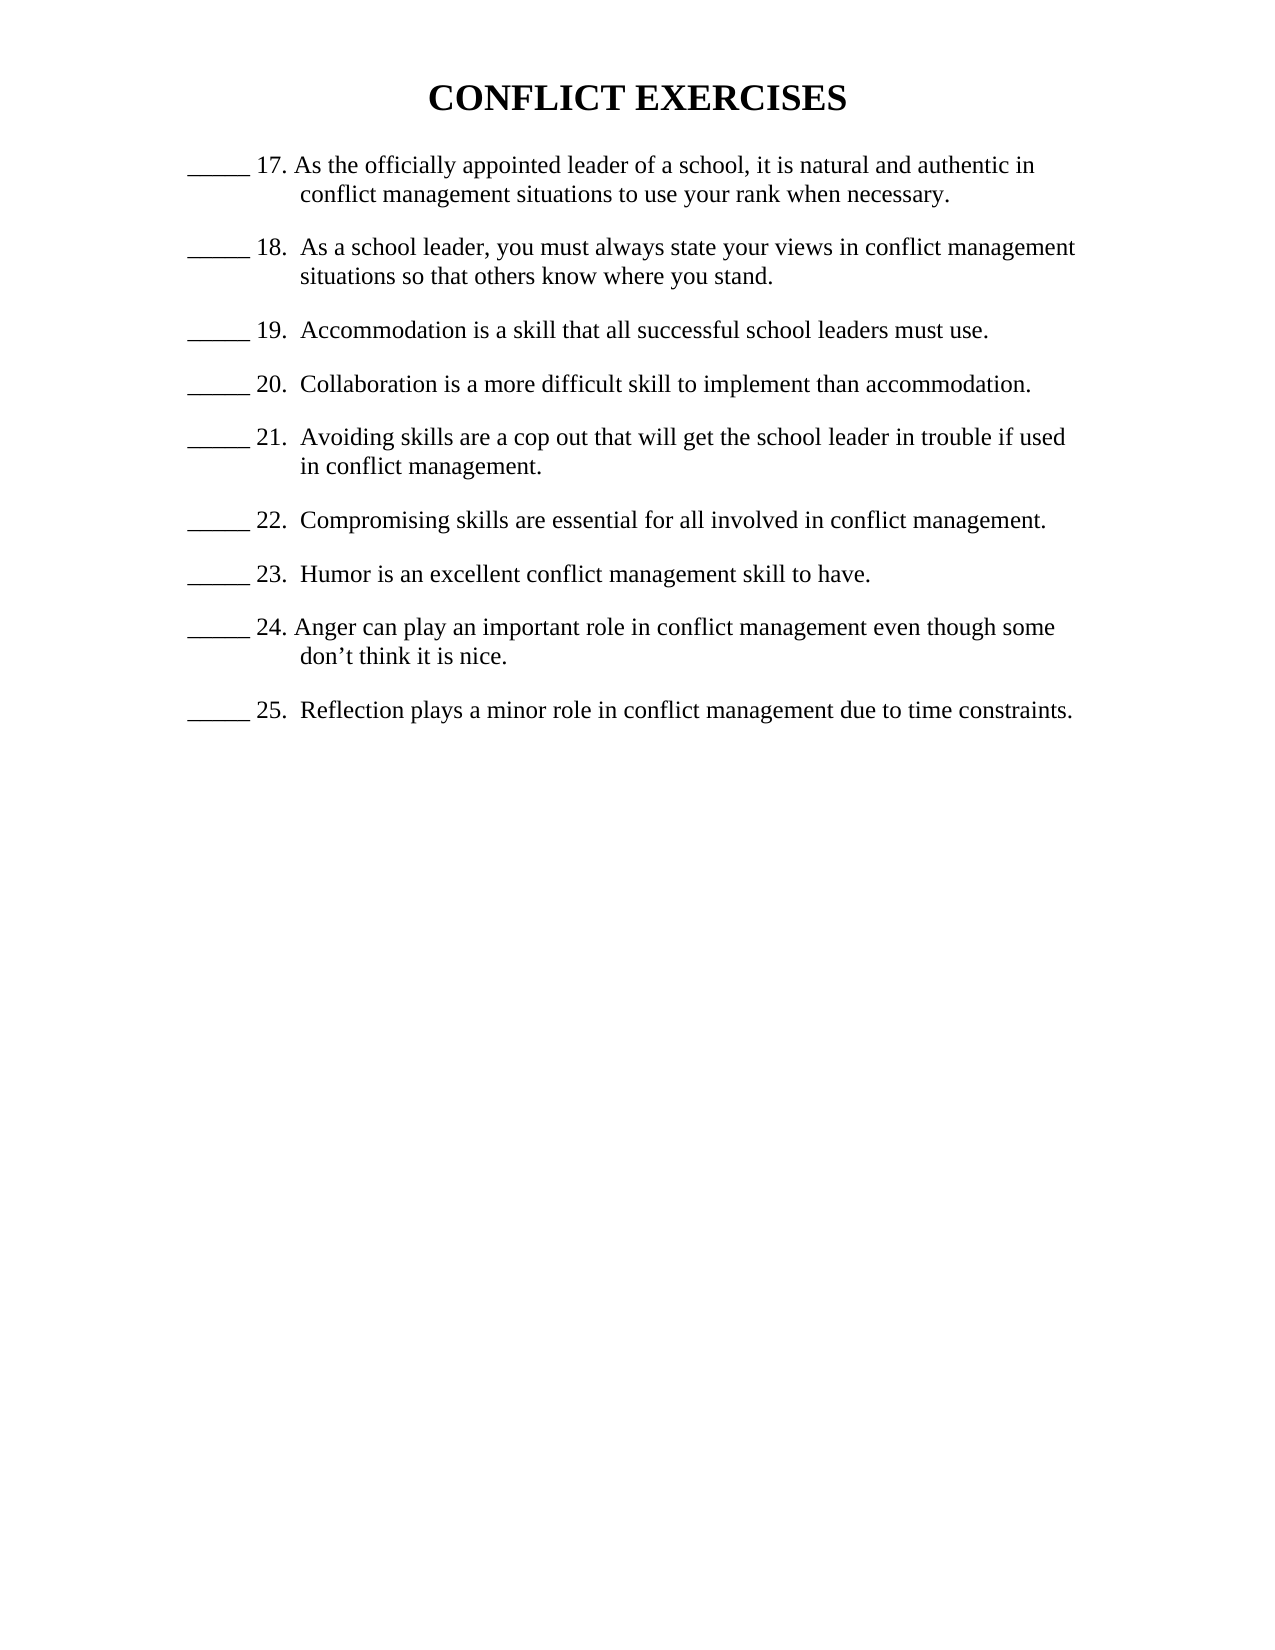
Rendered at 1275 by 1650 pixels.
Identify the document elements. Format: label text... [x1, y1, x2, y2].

text _____ 17. As the officially appointed leader of a school, it is natural and authentic in conflict management situations to use your rank when necessary. [187, 150, 1087, 207]
text _____ 18. As a school leader, you must always state your views in conflict management situations so that others know where you stand. [187, 232, 1087, 290]
text _____ 19. Accommodation is a skill that all successful school leaders must use. [187, 315, 1087, 344]
text _____ 24. Anger can play an important role in conflict management even though some don’t think it is nice. [187, 612, 1087, 670]
text _____ 20. Collaboration is a more difficult skill to implement than accommodation. [187, 369, 1087, 397]
text _____ 23. Humor is an excellent conflict management skill to have. [187, 559, 1087, 587]
text _____ 21. Avoiding skills are a cop out that will get the school leader in trouble if used in conflict management. [187, 422, 1087, 480]
text _____ 25. Reflection plays a minor role in conflict management due to time constraints. [187, 695, 1087, 724]
text _____ 22. Compromising skills are essential for all involved in conflict management. [187, 505, 1087, 534]
